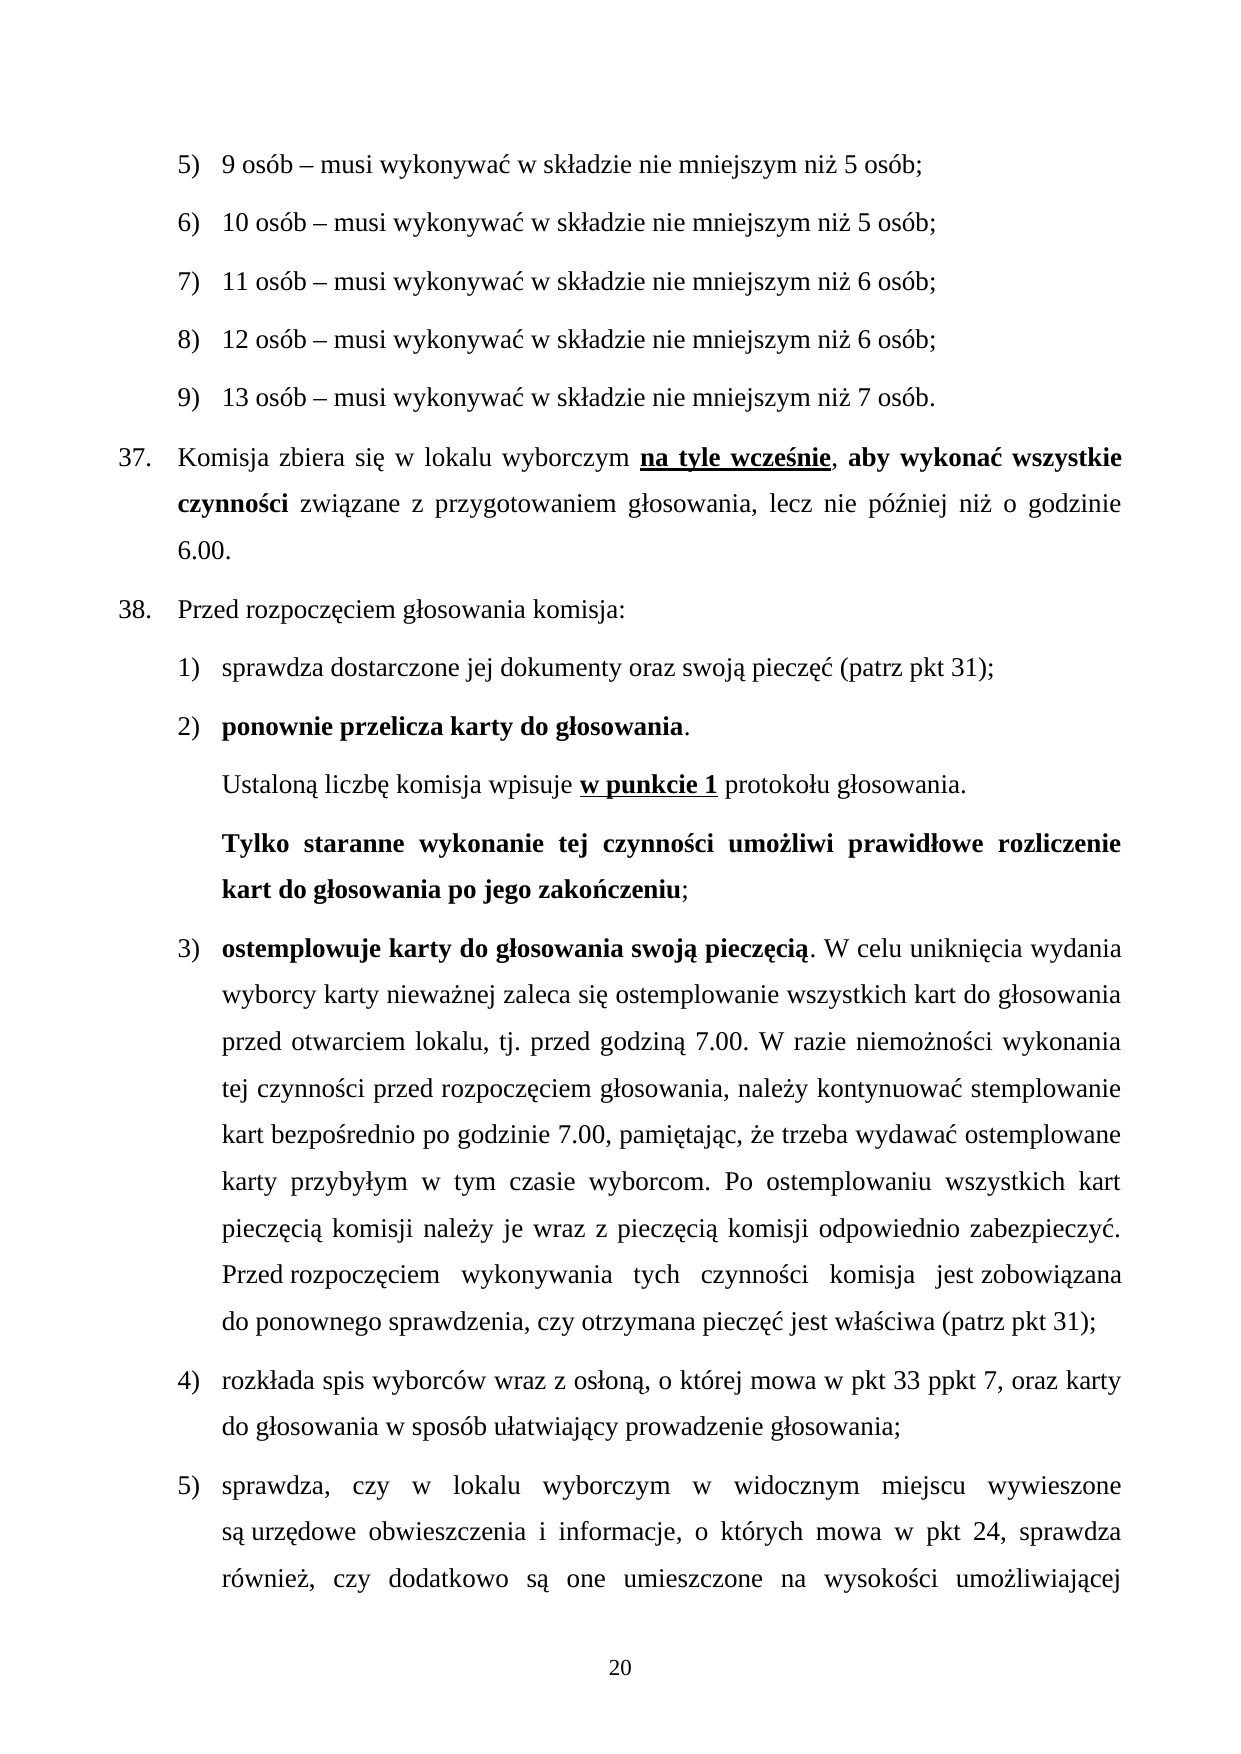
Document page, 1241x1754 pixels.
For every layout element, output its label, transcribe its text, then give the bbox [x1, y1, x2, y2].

list 13 osób – musi wykonywać w składzie nie mniejszym niż 7 osób. [177, 381, 1122, 413]
list Ustaloną liczbę komisja wpisuje w punkcie 1 protokołu głosowania. [222, 768, 1122, 799]
list ponownie przelicza karty do głosowania. [177, 710, 1122, 741]
list 10 osób – musi wykonywać w składzie nie mniejszym niż 5 osób; [177, 206, 1122, 237]
list 11 osób – musi wykonywać w składzie nie mniejszym niż 6 osób; [177, 264, 1122, 296]
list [177, 1469, 1122, 1593]
list 12 osób – musi wykonywać w składzie nie mniejszym niż 6 osób; [177, 323, 1122, 354]
list Tylko staranne wykonanie tej czynności umożliwi prawidłowe rozliczenie kart do głosowania po jego zakończeniu; [222, 827, 1122, 905]
list rozkłada spis wyborców wraz z osłoną, o której mowa w pkt 33 ppkt 7, oraz karty do głosowania w sposób ułatwiający prowadzenie głosowania; [177, 1364, 1122, 1442]
list 9 osób – musi wykonywać w składzie nie mniejszym niż 5 osób; [177, 148, 1122, 179]
list ostemplowuje karty do głosowania swoją pieczęcią. W celu uniknięcia wydania wyborcy karty nieważnej zaleca się ostemplowanie wszystkich kart do głosowania przed otwarciem lokalu, tj. przed godziną 7.00. W razie niemożności wykonania tej czynności przed rozpoczęciem głosowania, należy kontynuować stemplowanie kart bezpośrednio po godzinie 7.00, pamiętając, że trzeba wydawać ostemplowane karty przybyłym w tym czasie wyborcom. Po ostemplowaniu wszystkich kart pieczęcią komisji należy je wraz z pieczęcią komisji odpowiednio zabezpieczyć. Przed rozpoczęciem wykonywania tych czynności komisja jest zobowiązana do ponownego sprawdzenia, czy otrzymana pieczęć jest właściwa (patrz pkt 31); [177, 932, 1122, 1336]
list Komisja zbiera się w lokalu wyborczym na tyle wcześnie, aby wykonać wszystkie czynności związane z przygotowaniem głosowania, lecz nie później niż o godzinie 6.00. [118, 441, 1122, 565]
list Przed rozpoczęciem głosowania komisja: [118, 593, 1122, 624]
list sprawdza dostarczone jej dokumenty oraz swoją pieczęć (patrz pkt 31); [177, 652, 1122, 683]
